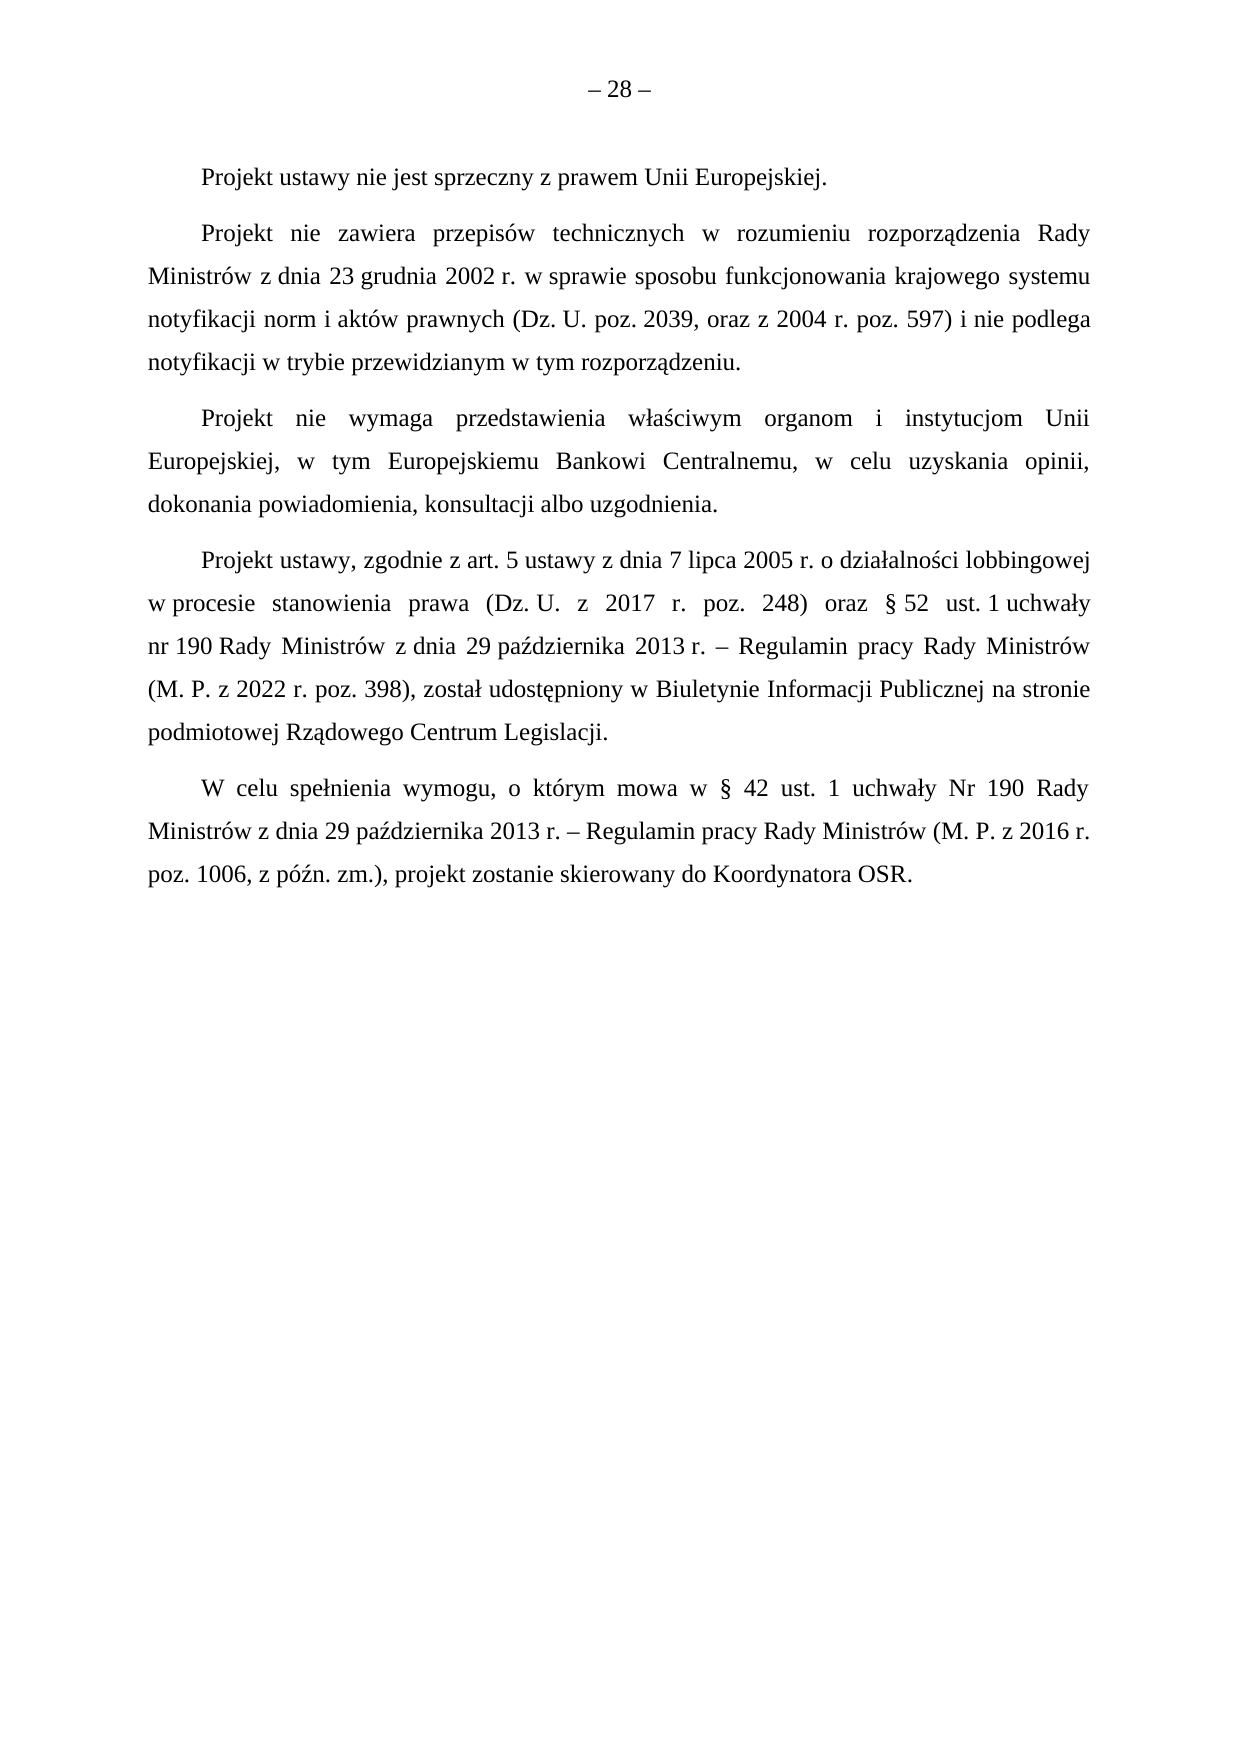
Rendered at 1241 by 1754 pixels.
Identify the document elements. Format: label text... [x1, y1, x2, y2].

text Projekt ustawy, zgodnie z art. 5 ustawy z dnia 7 lipca 2005 r. o działalności lobbingowej w procesie stanowienia prawa (Dz. U. z 2017 r. poz. 248) oraz § 52 ust. 1 uchwały nr 190 Rady Ministrów z dnia 29 października 2013 r. – Regulamin pracy Rady Ministrów (M. P. z 2022 r. poz. 398), został udostępniony w Biuletynie Informacji Publicznej na stronie podmiotowej Rządowego Centrum Legislacji. [148, 545, 1091, 746]
text Projekt ustawy nie jest sprzeczny z prawem Unii Europejskiej. [148, 162, 1091, 191]
text Projekt nie zawiera przepisów technicznych w rozumieniu rozporządzenia Rady Ministrów z dnia 23 grudnia 2002 r. w sprawie sposobu funkcjonowania krajowego systemu notyfikacji norm i aktów prawnych (Dz. U. poz. 2039, oraz z 2004 r. poz. 597) i nie podlega notyfikacji w trybie przewidzianym w tym rozporządzeniu. [148, 218, 1091, 376]
text Projekt nie wymaga przedstawienia właściwym organom i instytucjom Unii Europejskiej, w tym Europejskiemu Bankowi Centralnemu, w celu uzyskania opinii, dokonania powiadomienia, konsultacji albo uzgodnienia. [148, 403, 1091, 518]
text W celu spełnienia wymogu, o którym mowa w § 42 ust. 1 uchwały Nr 190 Rady Ministrów z dnia 29 października 2013 r. – Regulamin pracy Rady Ministrów (M. P. z 2016 r. poz. 1006, z późn. zm.), projekt zostanie skierowany do Koordynatora OSR. [148, 773, 1091, 888]
